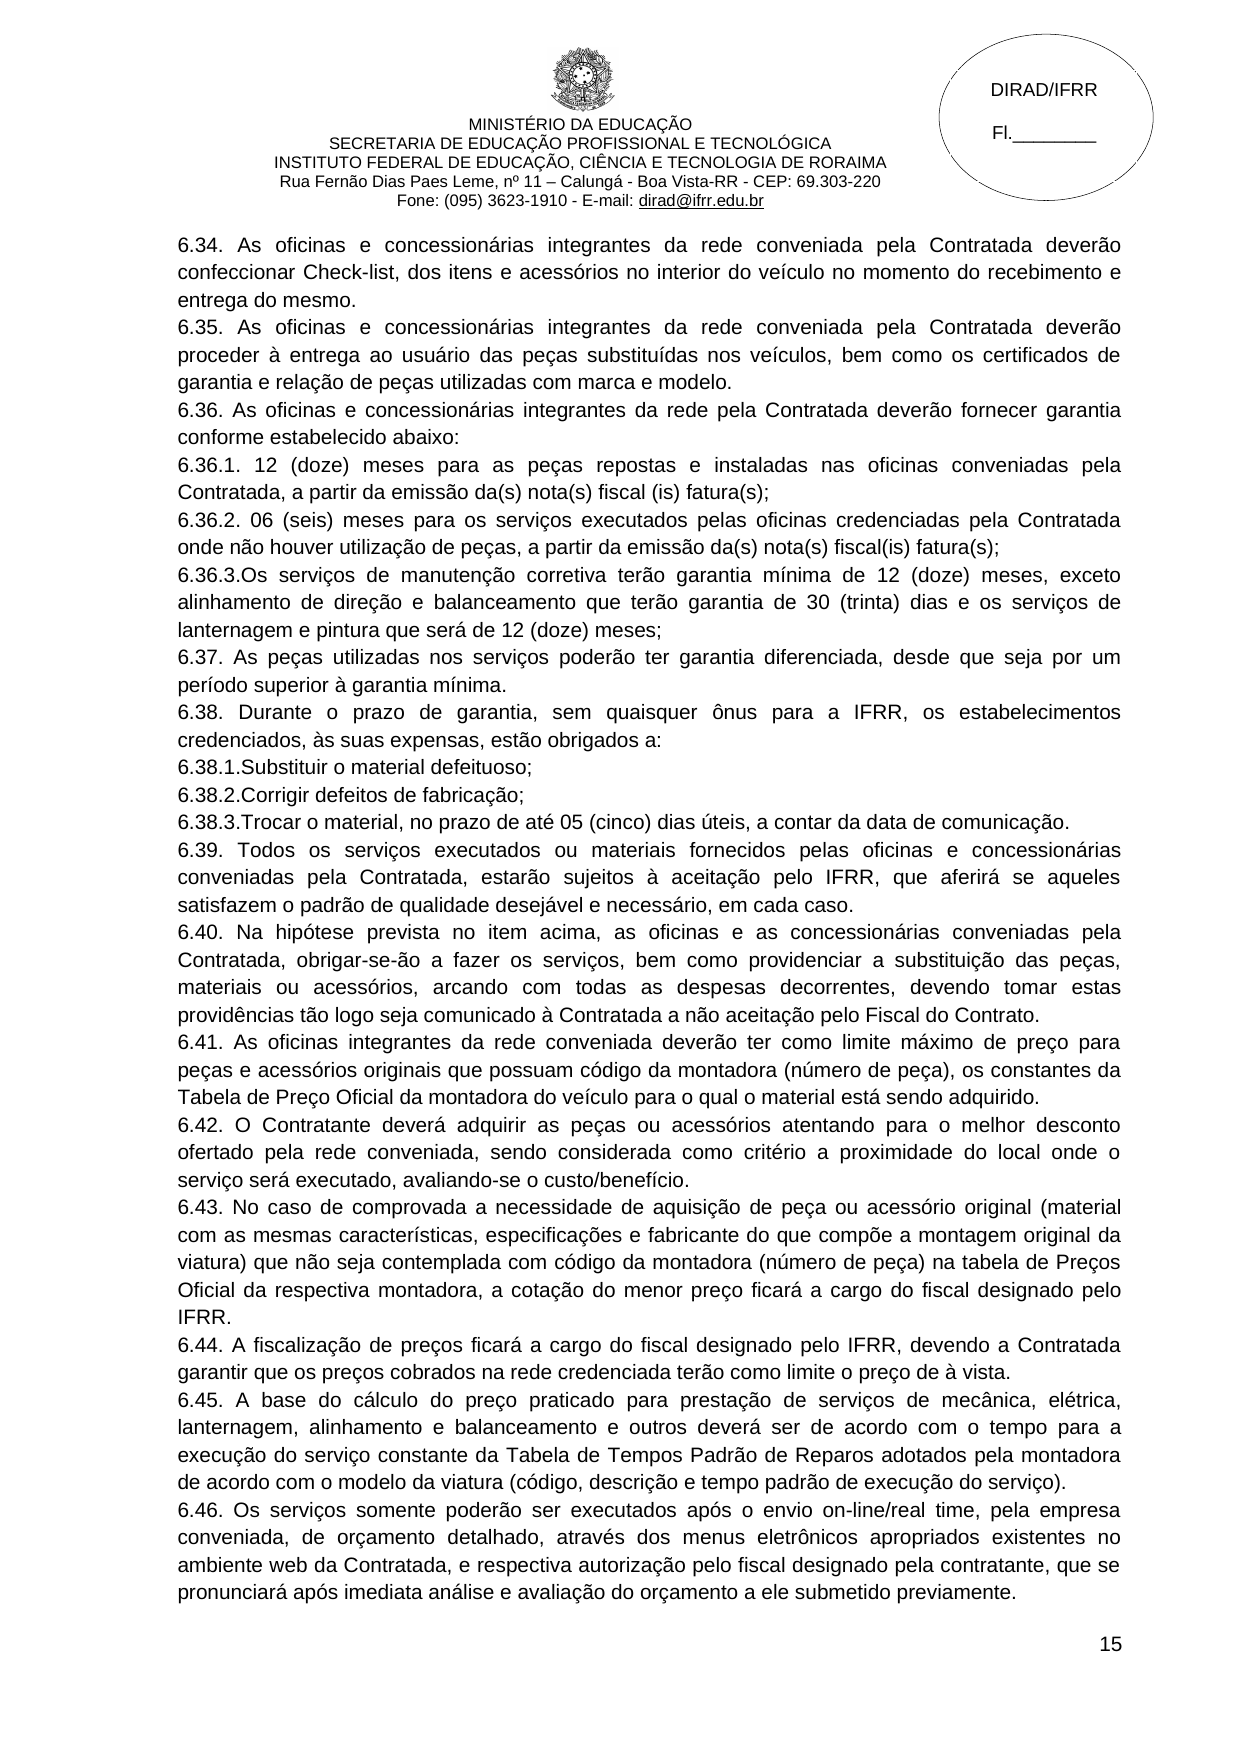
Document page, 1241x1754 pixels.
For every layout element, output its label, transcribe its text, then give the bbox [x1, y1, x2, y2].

text 6.38.3.Trocar o material, no prazo de até 05 (cinco) dias úteis, a contar da data de comunicação. [177, 810, 1122, 834]
text 6.36. As oficinas e concessionárias integrantes da rede pela Contratada deverão fornecer garantia conforme estabelecido abaixo: [177, 398, 1122, 449]
text 6.39. Todos os serviços executados ou materiais fornecidos pelas oficinas e concessionárias conveniadas pela Contratada, estarão sujeitos à aceitação pelo IFRR, que aferirá se aqueles satisfazem o padrão de qualidade desejável e necessário, em cada caso. [177, 838, 1122, 917]
text 6.36.1. 12 (doze) meses para as peças repostas e instaladas nas oficinas conveniadas pela Contratada, a partir da emissão da(s) nota(s) fiscal (is) fatura(s); [177, 453, 1122, 504]
list 6.35. As oficinas e concessionárias integrantes da rede conveniada pela Contratada deverão proceder à entrega ao usuário das peças substituídas nos veículos, bem como os certificados de garantia e relação de peças utilizadas com marca e modelo. [177, 315, 1122, 394]
text 6.42. O Contratante deverá adquirir as peças ou acessórios atentando para o melhor desconto ofertado pela rede conveniada, sendo considerada como critério a proximidade do local onde o serviço será executado, avaliando-se o custo/benefício. [177, 1113, 1122, 1192]
text 6.44. A fiscalização de preços ficará a cargo do fiscal designado pelo IFRR, devendo a Contratada garantir que os preços cobrados na rede credenciada terão como limite o preço de à vista. [177, 1333, 1122, 1384]
text 6.38.2.Corrigir defeitos de fabricação; [177, 783, 1122, 807]
text 6.41. As oficinas integrantes da rede conveniada deverão ter como limite máximo de preço para peças e acessórios originais que possuam código da montadora (número de peça), os constantes da Tabela de Preço Oficial da montadora do veículo para o qual o material está sendo adquirido. [177, 1030, 1122, 1109]
text 6.37. As peças utilizadas nos serviços poderão ter garantia diferenciada, desde que seja por um período superior à garantia mínima. [177, 645, 1122, 697]
picture [547, 47, 619, 115]
text 6.38. Durante o prazo de garantia, sem quaisquer ônus para a IFRR, os estabelecimentos credenciados, às suas expensas, estão obrigados a: [177, 700, 1122, 752]
text 6.36.2. 06 (seis) meses para os serviços executados pelas oficinas credenciadas pela Contratada onde não houver utilização de peças, a partir da emissão da(s) nota(s) fiscal(is) fatura(s); [177, 508, 1122, 559]
text 6.38.1.Substituir o material defeituoso; [177, 755, 1122, 779]
text 6.45. A base do cálculo do preço praticado para prestação de serviços de mecânica, elétrica, lanternagem, alinhamento e balanceamento e outros deverá ser de acordo com o tempo para a execução do serviço constante da Tabela de Tempos Padrão de Reparos adotados pela montadora de acordo com o modelo da viatura (código, descrição e tempo padrão de execução do serviço). [177, 1388, 1122, 1494]
text 6.46. Os serviços somente poderão ser executados após o envio on-line/real time, pela empresa conveniada, de orçamento detalhado, através dos menus eletrônicos apropriados existentes no ambiente web da Contratada, e respectiva autorização pelo fiscal designado pela contratante, que se pronunciará após imediata análise e avaliação do orçamento a ele submetido previamente. [177, 1498, 1122, 1604]
text 6.36.3.Os serviços de manutenção corretiva terão garantia mínima de 12 (doze) meses, exceto alinhamento de direção e balanceamento que terão garantia de 30 (trinta) dias e os serviços de lanternagem e pintura que será de 12 (doze) meses; [177, 563, 1122, 642]
text 6.43. No caso de comprovada a necessidade de aquisição de peça ou acessório original (material com as mesmas características, especificações e fabricante do que compõe a montagem original da viatura) que não seja contemplada com código da montadora (número de peça) na tabela de Preços Oficial da respectiva montadora, a cotação do menor preço ficará a cargo do fiscal designado pelo IFRR. [177, 1195, 1122, 1329]
text 6.40. Na hipótese prevista no item acima, as oficinas e as concessionárias conveniadas pela Contratada, obrigar-se-ão a fazer os serviços, bem como providenciar a substituição das peças, materiais ou acessórios, arcando com todas as despesas decorrentes, devendo tomar estas providências tão logo seja comunicado à Contratada a não aceitação pelo Fiscal do Contrato. [177, 920, 1122, 1027]
list 6.34. As oficinas e concessionárias integrantes da rede conveniada pela Contratada deverão confeccionar Check-list, dos itens e acessórios no interior do veículo no momento do recebimento e entrega do mesmo. [177, 233, 1122, 312]
